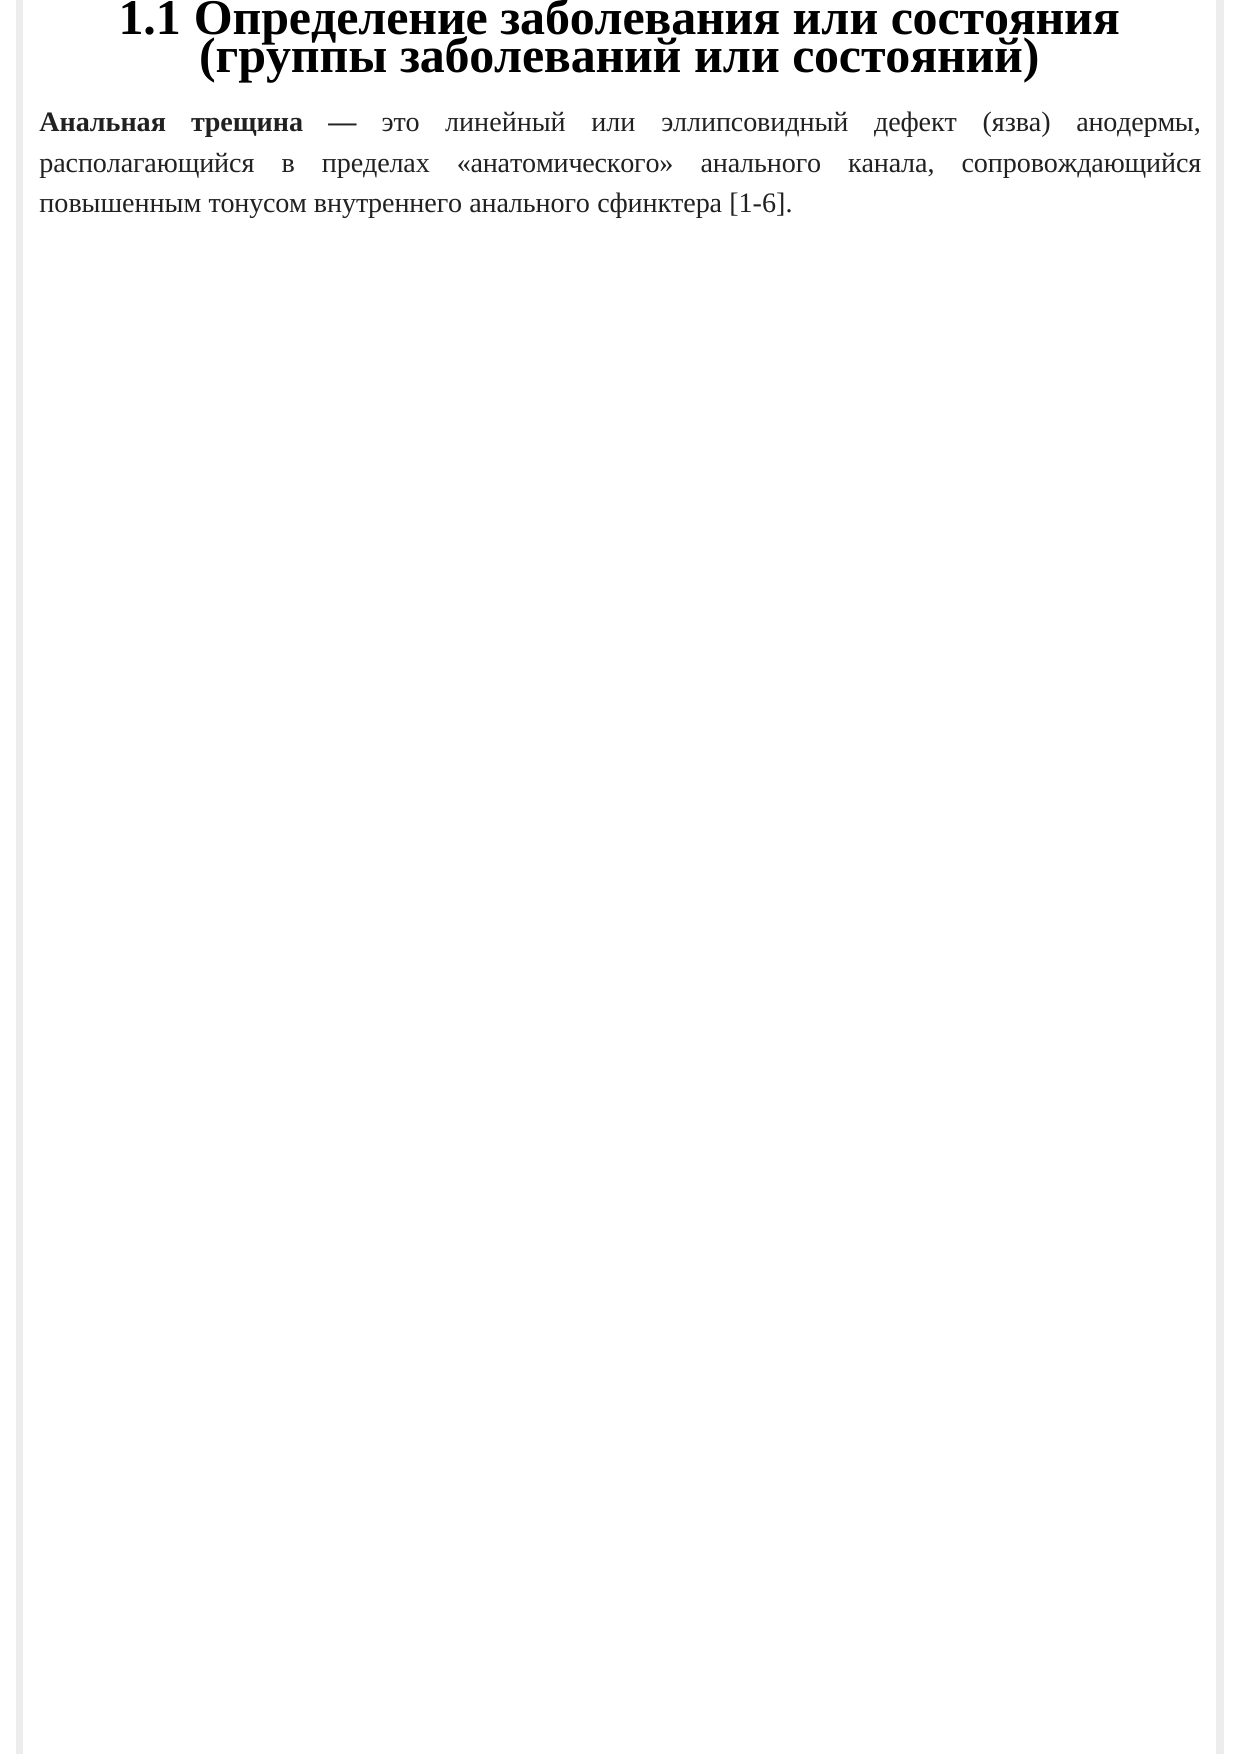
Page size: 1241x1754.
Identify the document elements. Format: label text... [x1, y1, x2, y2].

list Определение заболевания или состояния (группы заболеваний или состояний) [118, 3, 1122, 83]
text Анальная трещина — это линейный или эллипсовидный дефект (язва) анодермы, располагающийся в пределах «анатомического» анального канала, сопровождающийся повышенным тонусом внутреннего анального сфинктера [1-6]. [39, 105, 1201, 219]
